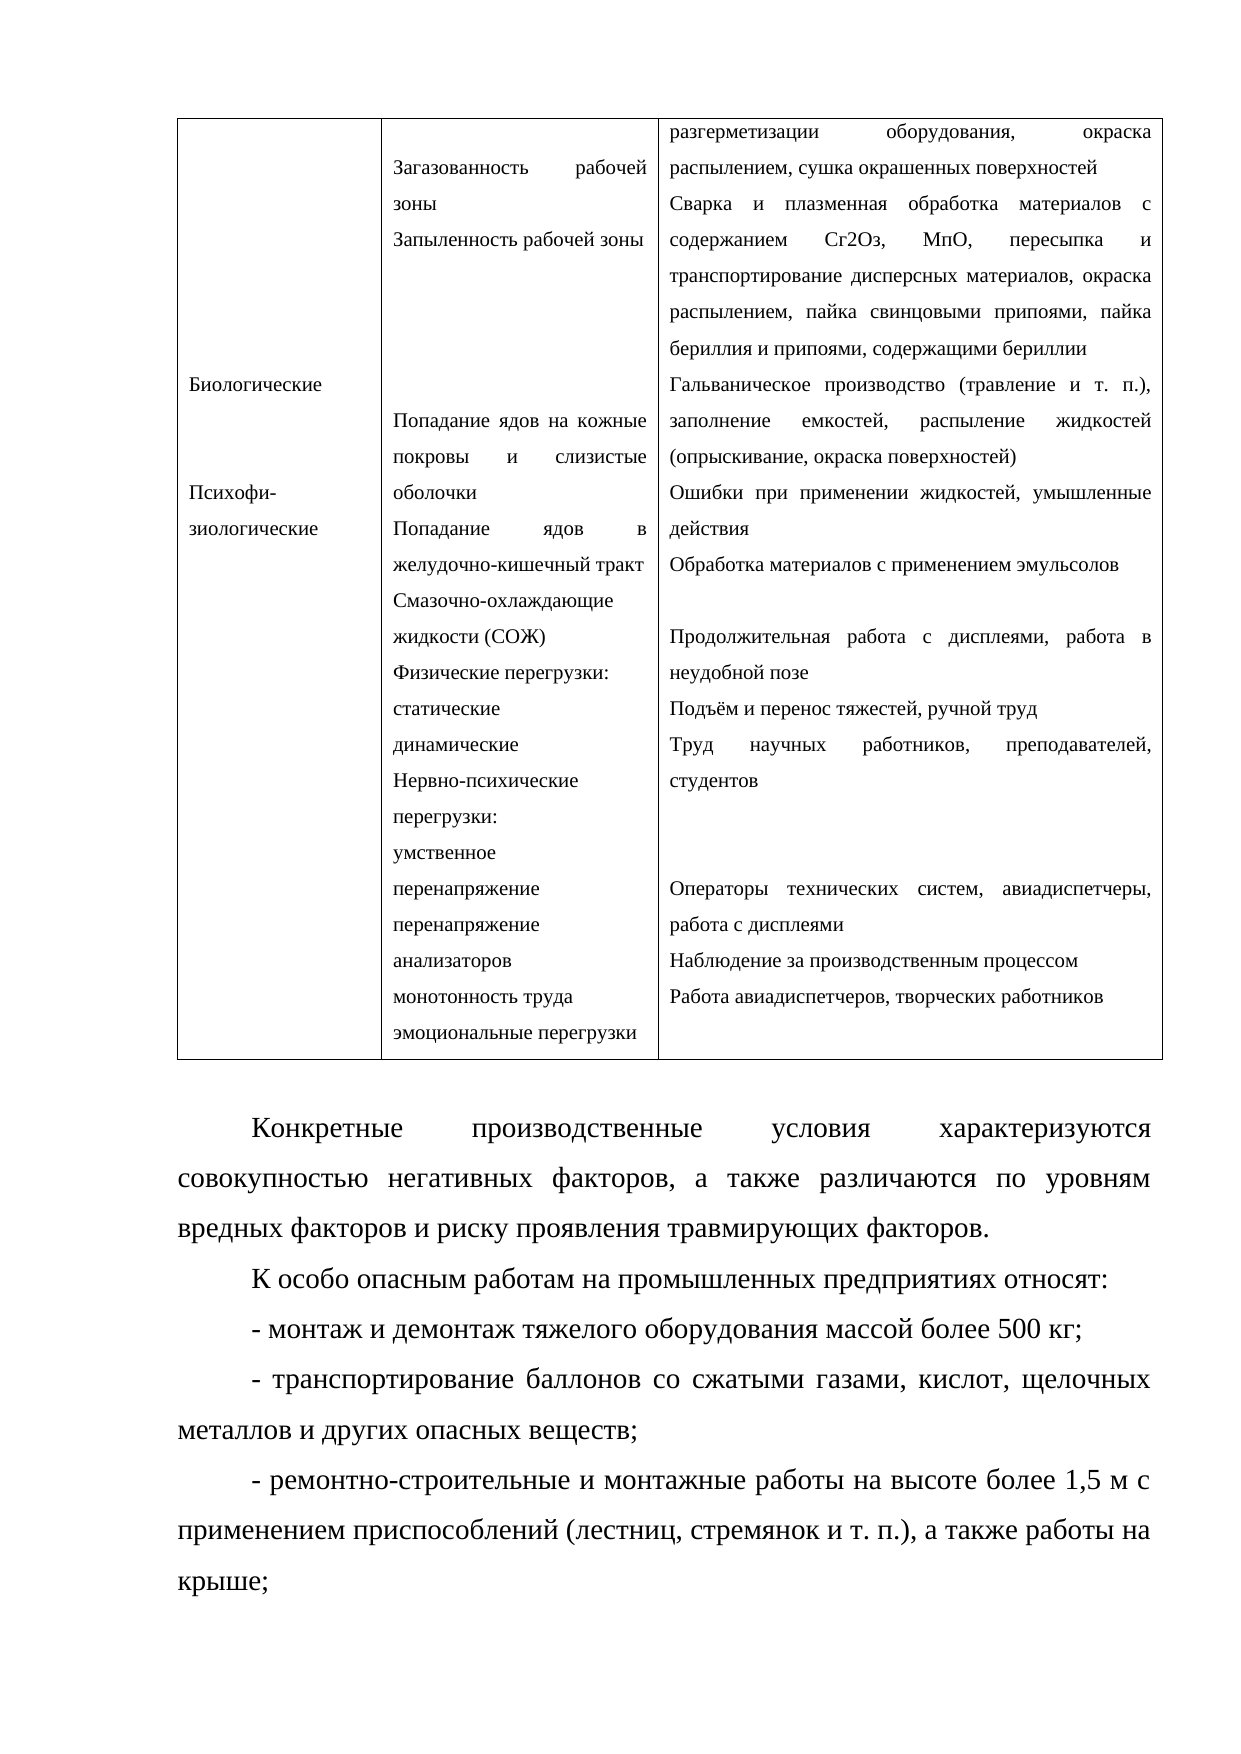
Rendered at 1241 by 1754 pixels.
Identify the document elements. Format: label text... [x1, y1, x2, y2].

text Конкретные производственные условия характеризуются совокупностью негативных факторов, а также различаются по уровням вредных факторов и риску проявления травмирующих факторов. [177, 1110, 1152, 1244]
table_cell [382, 119, 658, 1058]
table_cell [178, 119, 381, 1058]
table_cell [659, 119, 1162, 1058]
text - ремонтно-строительные и монтажные работы на высоте более с применением приспособлений (лестниц, стремянок и т. п.), а также работы на крыше; [177, 1462, 1152, 1596]
text - транспортирование баллонов со сжатыми газами, кислот, щелочных металлов и других опасных веществ; [177, 1361, 1152, 1445]
text К особо опасным работам на промышленных предприятиях относят: [177, 1261, 1152, 1294]
text - монтаж и демонтаж тяжелого оборудования массой более ; [177, 1311, 1152, 1345]
